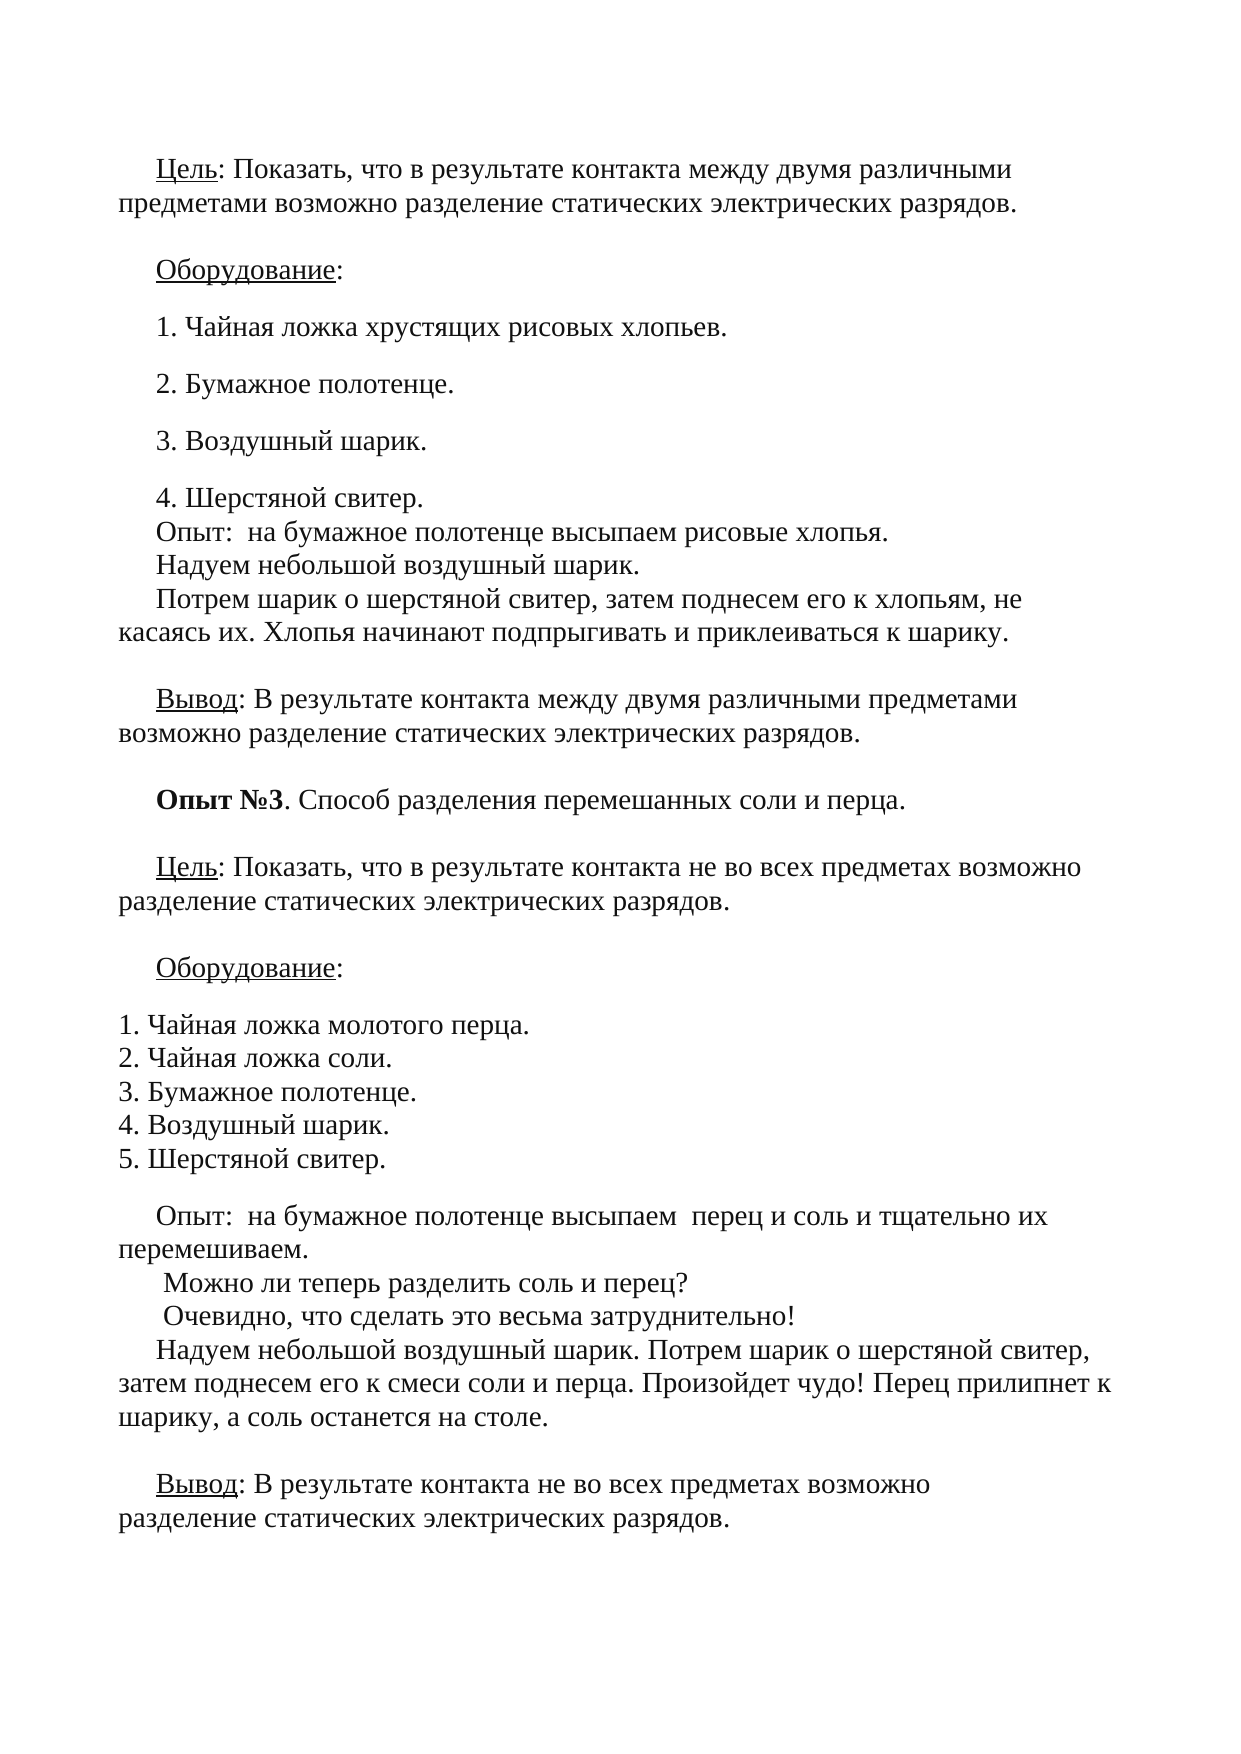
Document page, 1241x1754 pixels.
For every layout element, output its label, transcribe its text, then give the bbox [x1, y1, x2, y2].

text 2. Бумажное полотенце. [118, 366, 1122, 400]
text 4. Шерстяной свитер. [118, 480, 1122, 514]
text 1. Чайная ложка молотого перца. 2. Чайная ложка соли. 3. Бумажное полотенце. 4. Воздушный шарик. 5. Шерстяной свитер. [118, 1007, 1122, 1174]
text Опыт: на бумажное полотенце высыпаем перец и соль и тщательно их перемешиваем. [118, 1198, 1122, 1265]
text 1. Чайная ложка хрустящих рисовых хлопьев. [118, 309, 1122, 343]
text Цель: Показать, что в результате контакта между двумя различными предметами возможно разделение статических электрических разрядов. [118, 152, 1122, 219]
text Надуем небольшой воздушный шарик. Потрем шарик о шерстяной свитер, затем поднесем его к смеси соли и перца. Произойдет чудо! Перец прилипнет к шарику, а соль останется на столе. [118, 1332, 1122, 1433]
text Опыт: на бумажное полотенце высыпаем рисовые хлопья. [118, 514, 1122, 547]
text Вывод: В результате контакта между двумя различными предметами возможно разделение статических электрических разрядов. [118, 681, 1122, 748]
text Надуем небольшой воздушный шарик. [118, 547, 1122, 581]
text Цель: Показать, что в результате контакта не во всех предметах возможно разделение статических электрических разрядов. [118, 849, 1122, 916]
text Оборудование: [118, 252, 1122, 286]
text Очевидно, что сделать это весьма затруднительно! [118, 1298, 1122, 1332]
text Вывод: В результате контакта не во всех предметах возможно разделение статических электрических разрядов. [118, 1466, 1122, 1533]
text 3. Воздушный шарик. [118, 423, 1122, 457]
text Опыт №3. Способ разделения перемешанных соли и перца. [118, 782, 1122, 816]
text Потрем шарик о шерстяной свитер, затем поднесем его к хлопьям, не касаясь их. Хлопья начинают подпрыгивать и приклеиваться к шарику. [118, 581, 1122, 648]
text Можно ли теперь разделить соль и перец? [118, 1265, 1122, 1298]
text Оборудование: [118, 950, 1122, 983]
